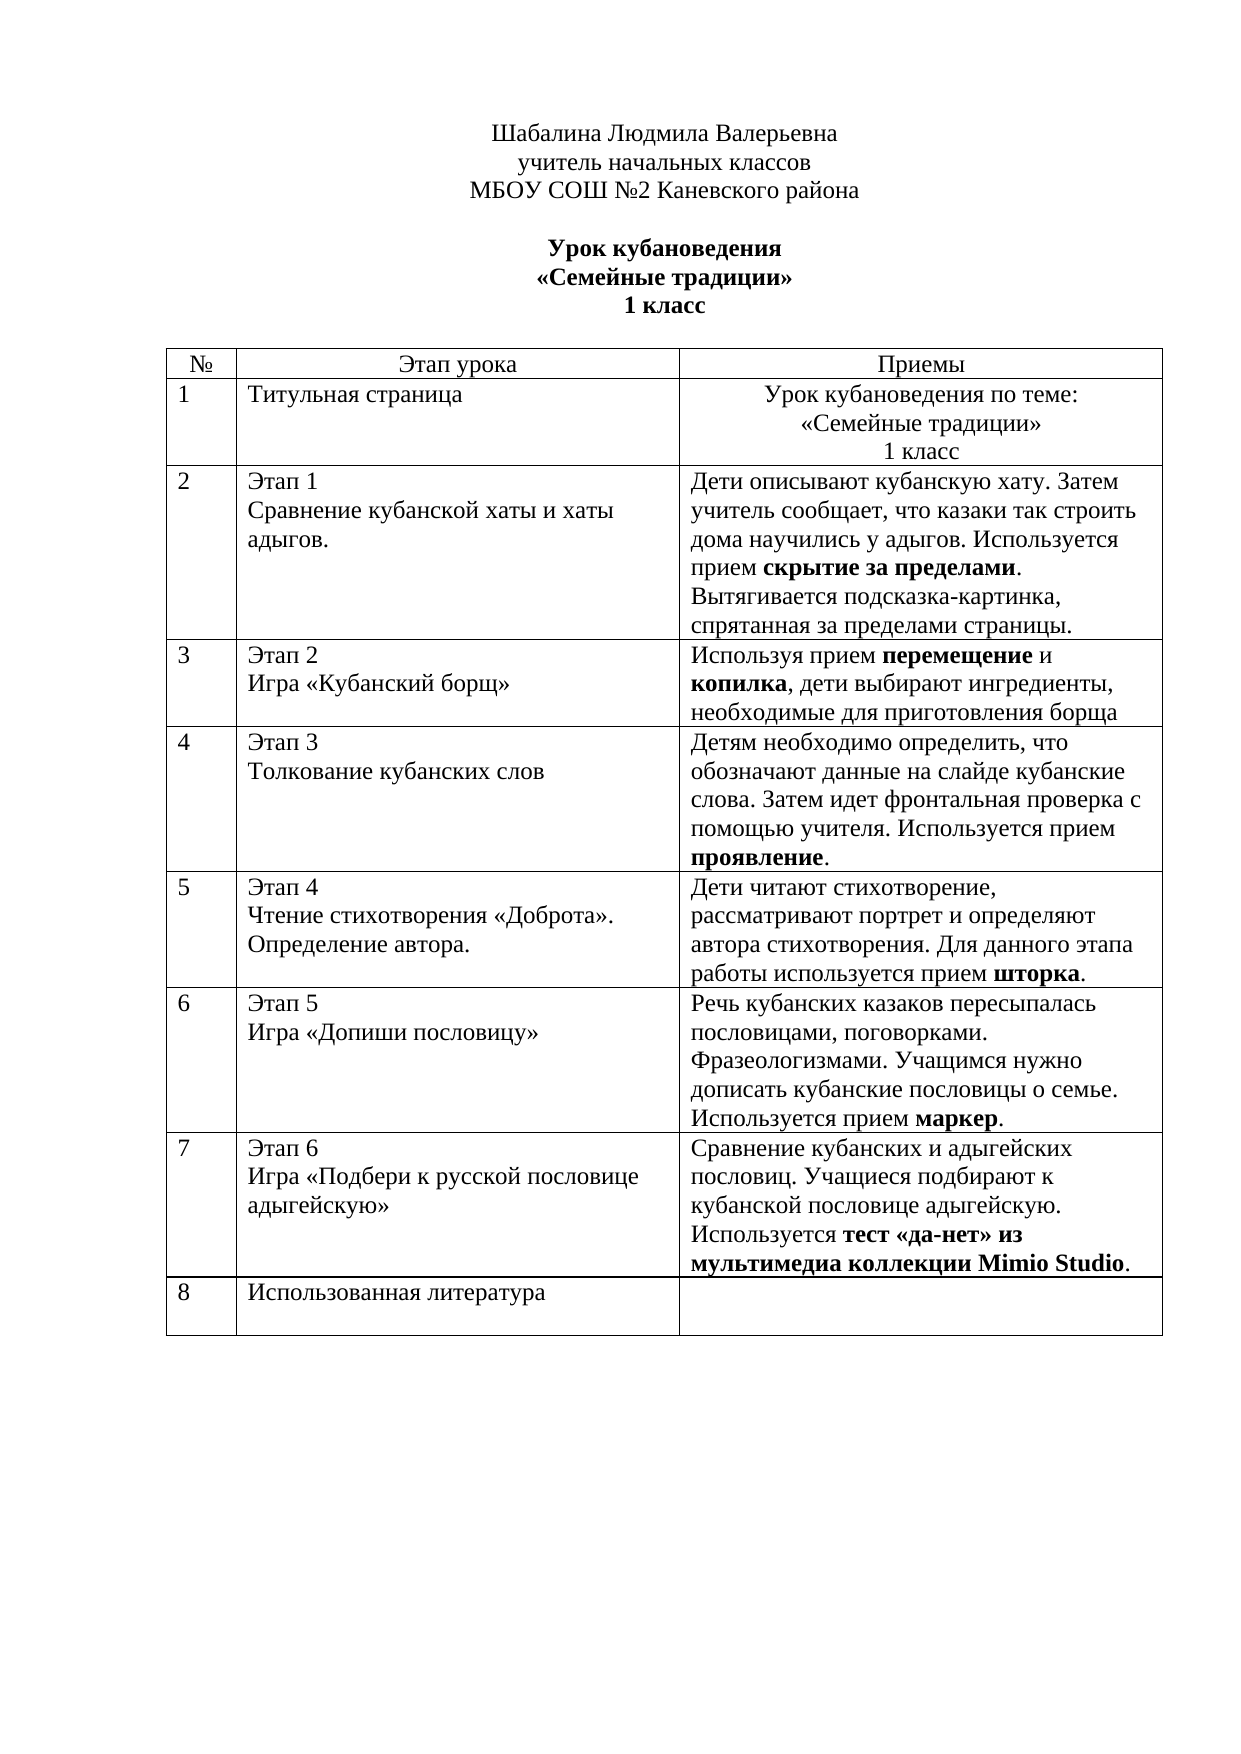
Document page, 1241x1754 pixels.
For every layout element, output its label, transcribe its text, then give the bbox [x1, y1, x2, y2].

text 1 класс [177, 291, 1152, 319]
text Шабалина Людмила Валерьевна [177, 118, 1152, 147]
text Урок кубановедения [177, 233, 1152, 262]
table_header № [167, 349, 236, 378]
table_cell Этап 5 Игра «Допиши пословицу» [237, 988, 679, 1132]
table_cell 4 [167, 727, 236, 871]
table_cell Этап 6 Игра «Подбери к русской пословице адыгейскую» [237, 1133, 679, 1276]
table_cell Этап 2 Игра «Кубанский борщ» [237, 640, 679, 726]
table_cell Используя прием перемещение и копилка, дети выбирают ингредиенты, необходимые для приготовления борща [680, 640, 1162, 726]
table_cell 7 [167, 1133, 236, 1276]
table_cell Сравнение кубанских и адыгейских пословиц. Учащиеся подбирают к кубанской пословице адыгейскую. Используется тест «да-нет» из мультимедиа коллекции Mimio Studio. [680, 1133, 1162, 1276]
text МБОУ СОШ №2 Каневского района [177, 176, 1152, 204]
table_cell [680, 1278, 1162, 1335]
table_cell Урок кубановедения по теме: «Семейные традиции» 1 класс [680, 379, 1162, 465]
table_cell Этап 4 Чтение стихотворения «Доброта». Определение автора. [237, 872, 679, 987]
table_cell 1 [167, 379, 236, 465]
table_cell Дети описывают кубанскую хату. Затем учитель сообщает, что казаки так строить дома научились у адыгов. Используется прием скрытие за пределами. Вытягивается подсказка-картинка, спрятанная за пределами страницы. [680, 466, 1162, 639]
table_cell Этап 3 Толкование кубанских слов [237, 727, 679, 871]
table_cell Речь кубанских казаков пересыпалась пословицами, поговорками. Фразеологизмами. Учащимся нужно дописать кубанские пословицы о семье. Используется прием маркер. [680, 988, 1162, 1132]
table_cell 2 [167, 466, 236, 639]
text «Семейные традиции» [177, 262, 1152, 291]
text учитель начальных классов [177, 147, 1152, 176]
table_cell 8 [167, 1278, 236, 1335]
table_header Приемы [680, 349, 1162, 378]
table_cell 3 [167, 640, 236, 726]
table_cell Детям необходимо определить, что обозначают данные на слайде кубанские слова. Затем идет фронтальная проверка с помощью учителя. Используется прием проявление. [680, 727, 1162, 871]
table_cell Дети читают стихотворение, рассматривают портрет и определяют автора стихотворения. Для данного этапа работы используется прием шторка. [680, 872, 1162, 987]
table_cell 6 [167, 988, 236, 1132]
table_header Этап урока [237, 349, 679, 378]
table_cell 5 [167, 872, 236, 987]
table_cell Этап 1 Сравнение кубанской хаты и хаты адыгов. [237, 466, 679, 639]
table_cell Использованная литература [237, 1278, 679, 1335]
table_cell Титульная страница [237, 379, 679, 465]
